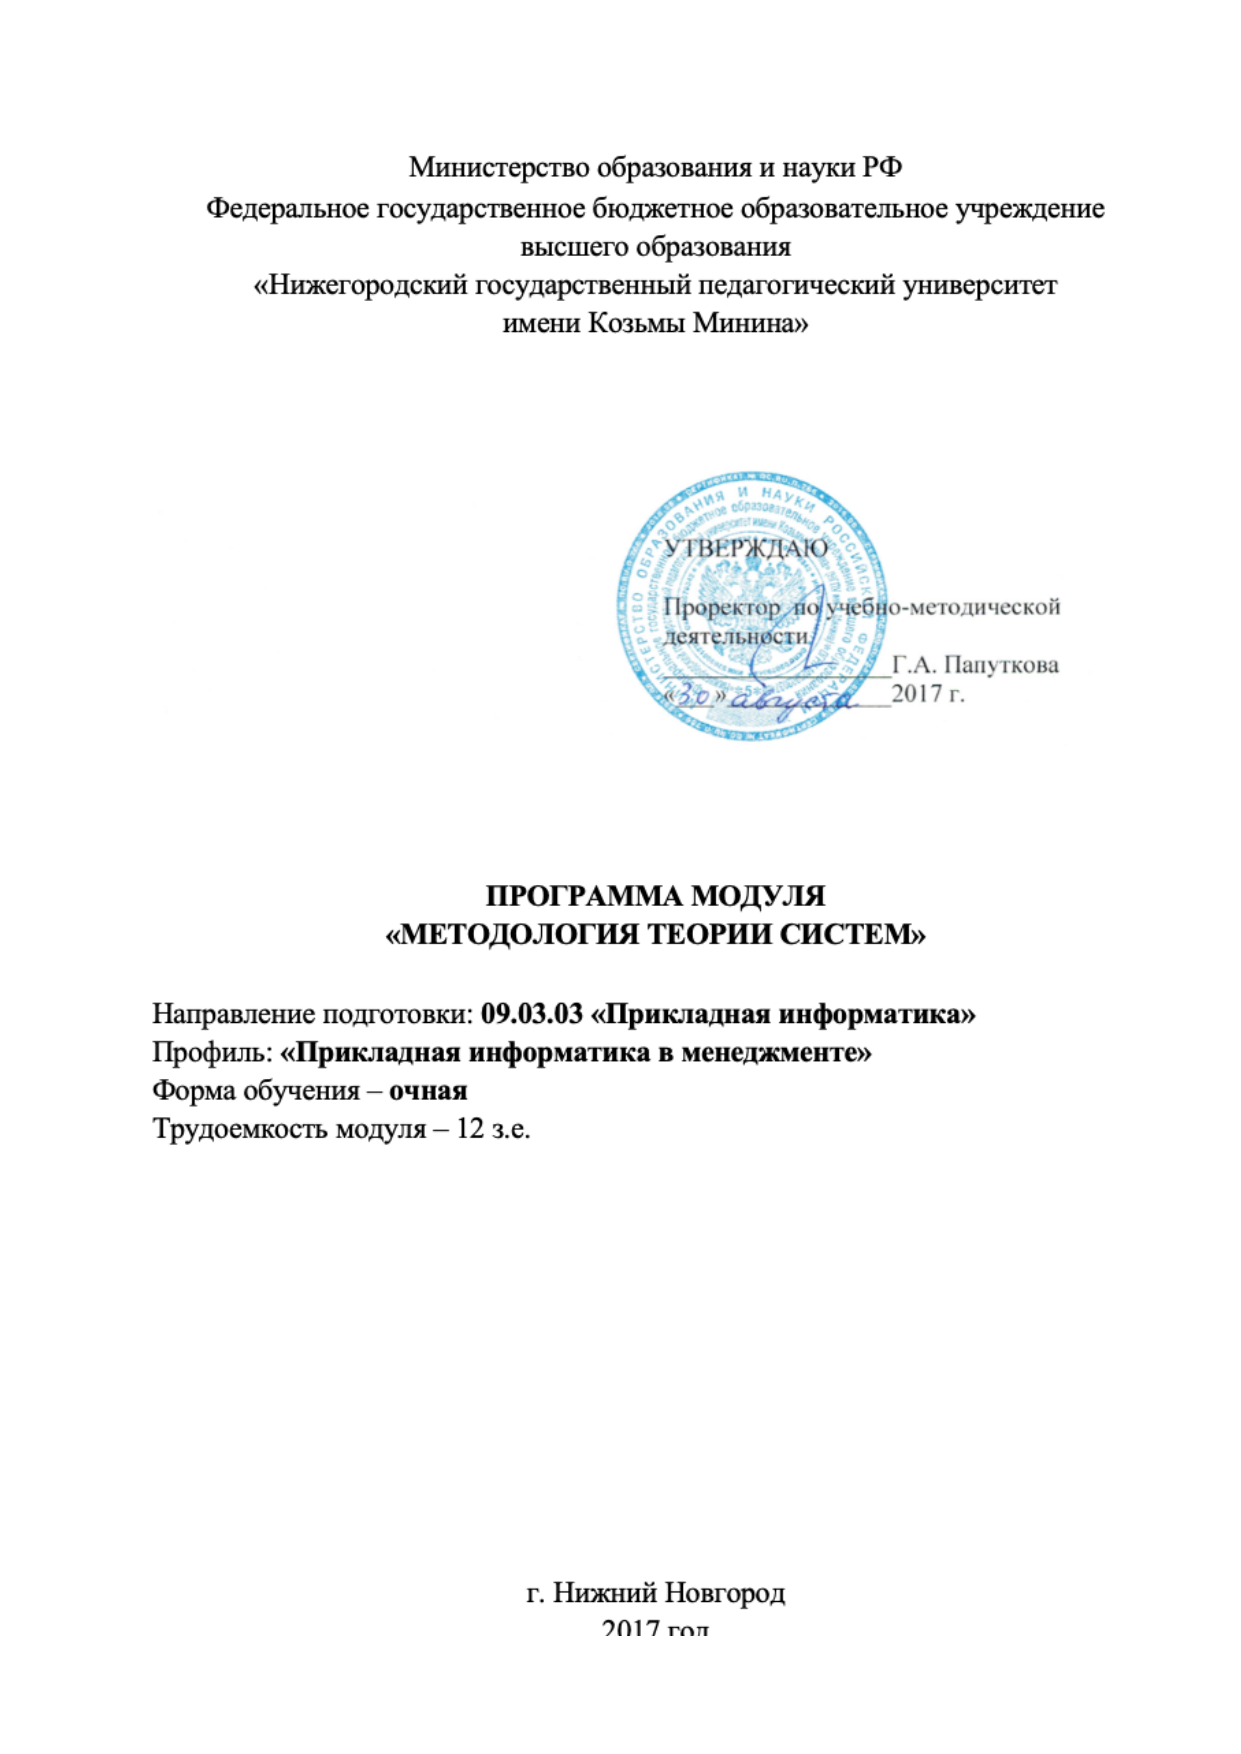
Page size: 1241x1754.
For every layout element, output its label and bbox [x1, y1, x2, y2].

picture [147, 118, 1124, 1636]
